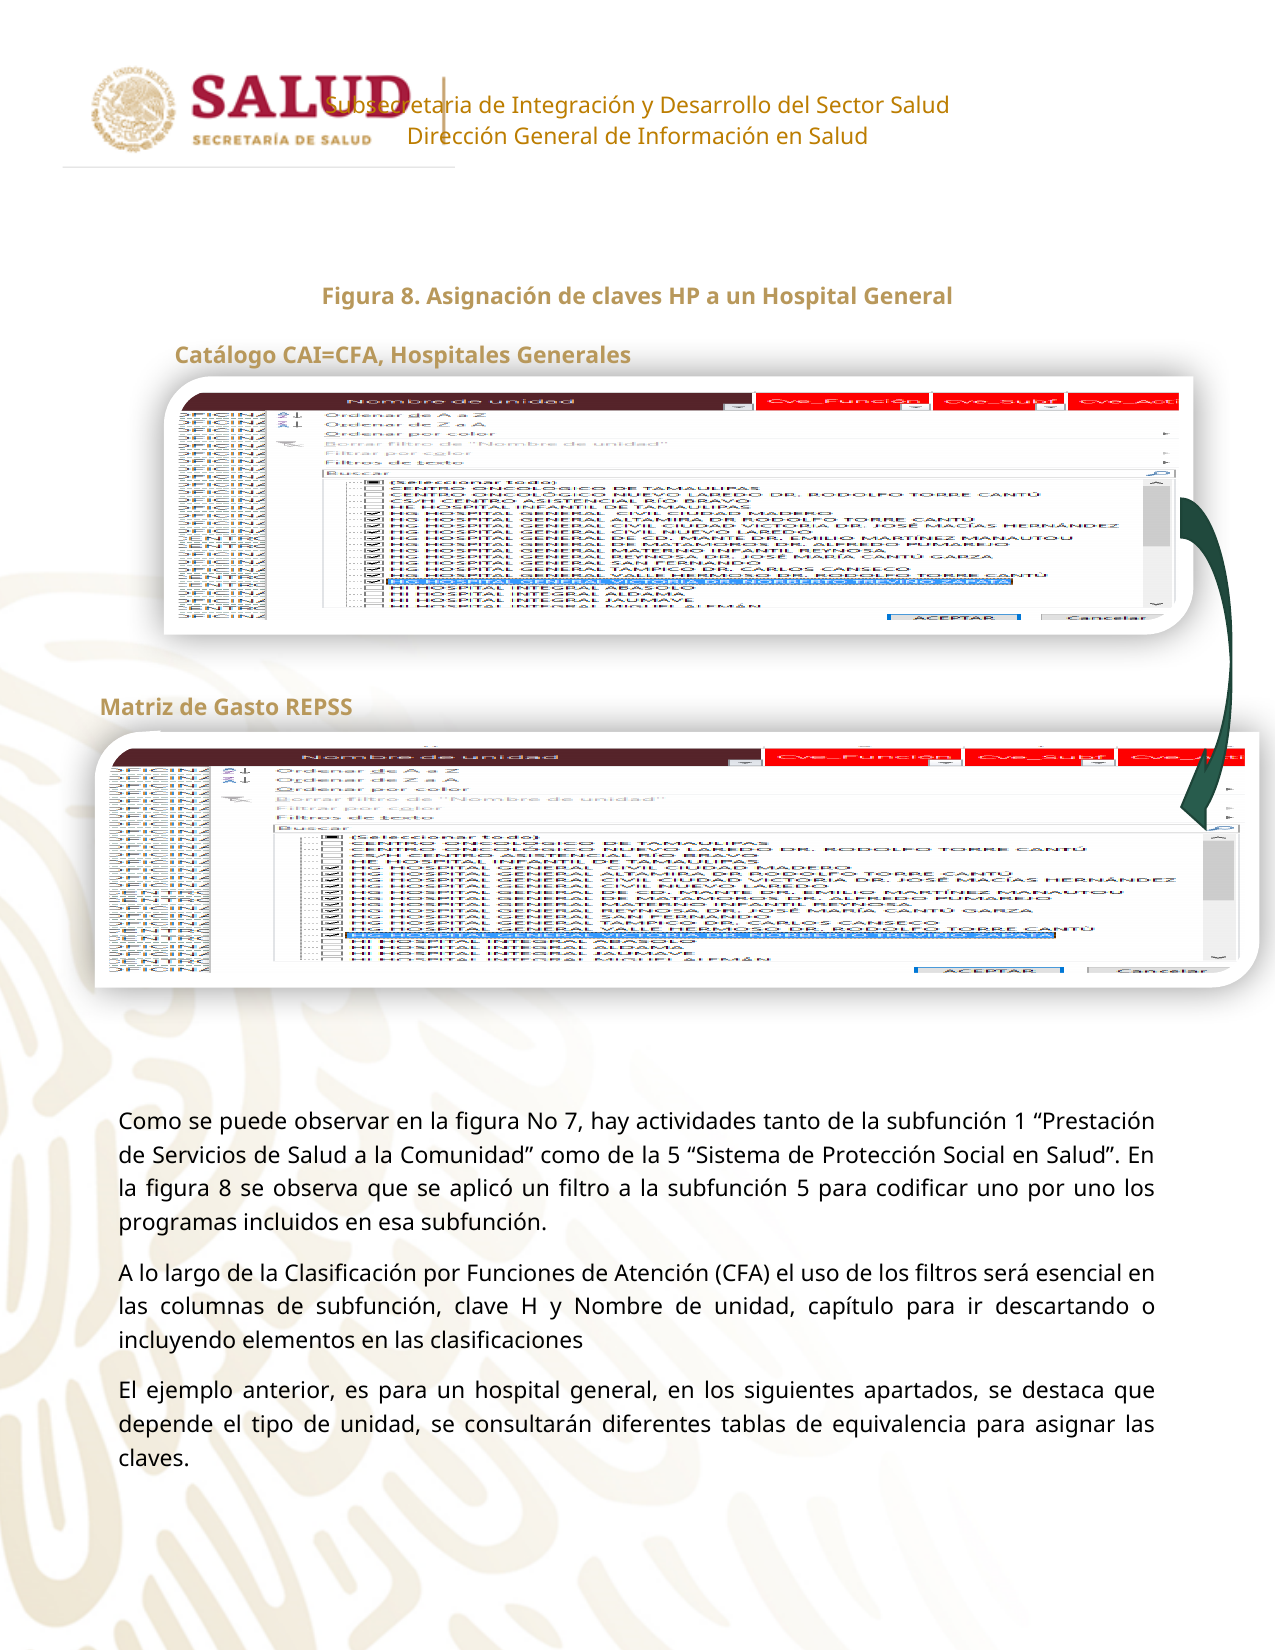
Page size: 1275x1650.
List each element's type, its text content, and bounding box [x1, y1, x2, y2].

text El ejemplo anterior, es para un hospital general, en los siguientes apartados, se destaca que depende el tipo de unidad, se consultarán diferentes tablas de equivalencia para asignar las claves. [118, 1374, 1157, 1473]
picture [0, 0, 1275, 1650]
text Figura 8. Asignación de claves HP a un Hospital General [118, 280, 1157, 311]
text A lo largo de la Clasificación por Funciones de Atención (CFA) el uso de los filtros será esencial en las columnas de subfunción, clave H y Nombre de unidad, capítulo para ir descartando o incluyendo elementos en las clasificaciones [118, 1257, 1157, 1355]
text Como se puede observar en la figura No 7, hay actividades tanto de la subfunción 1 “Prestación de Servicios de Salud a la Comunidad” como de la 5 “Sistema de Protección Social en Salud”. En la figura 8 se observa que se aplicó un filtro a la subfunción 5 para codificar uno por uno los programas incluidos en esa subfunción. [118, 1105, 1157, 1237]
